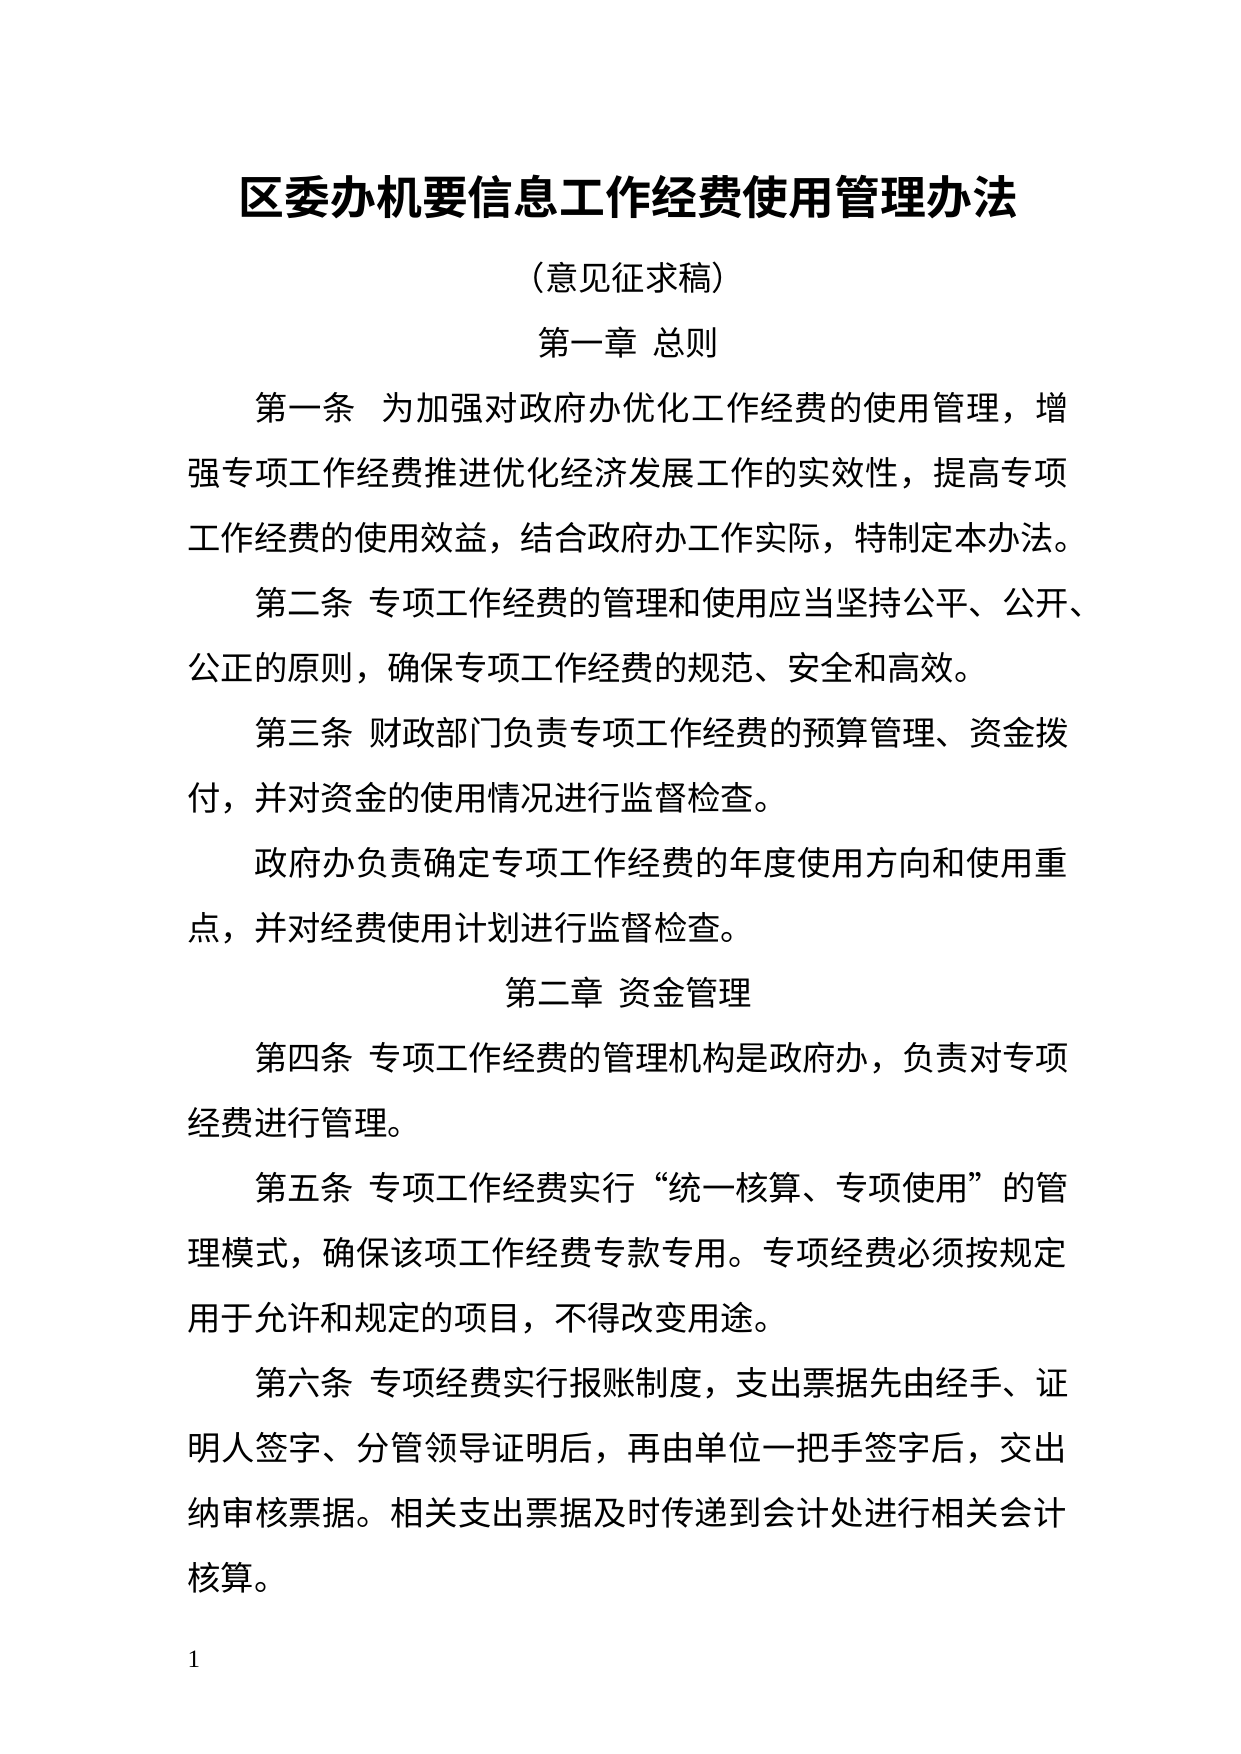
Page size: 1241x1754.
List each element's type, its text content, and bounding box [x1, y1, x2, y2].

text 第一章 总则 [187, 308, 1069, 373]
text 区委办机要信息工作经费使用管理办法 [187, 146, 1069, 243]
text 第一条 为加强对政府办优化工作经费的使用管理，增强专项工作经费推进优化经济发展工作的实效性，提高专项工作经费的使用效益，结合政府办工作实际，特制定本办法。 [187, 373, 1069, 568]
text 第三条 财政部门负责专项工作经费的预算管理、资金拨付，并对资金的使用情况进行监督检查。 [187, 698, 1069, 828]
text 第四条 专项工作经费的管理机构是政府办，负责对专项经费进行管理。 [187, 1023, 1069, 1153]
text 第六条 专项经费实行报账制度，支出票据先由经手、证明人签字、分管领导证明后，再由单位一把手签字后，交出纳审核票据。相关支出票据及时传递到会计处进行相关会计核算。 [187, 1348, 1069, 1608]
text （意见征求稿） [187, 243, 1069, 308]
text 政府办负责确定专项工作经费的年度使用方向和使用重点，并对经费使用计划进行监督检查。 [187, 828, 1069, 958]
text 第二条 专项工作经费的管理和使用应当坚持公平、公开、公正的原则，确保专项工作经费的规范、安全和高效。 [187, 568, 1069, 698]
text 第五条 专项工作经费实行“统一核算、专项使用”的管理模式，确保该项工作经费专款专用。专项经费必须按规定用于允许和规定的项目，不得改变用途。 [187, 1153, 1069, 1348]
text 第二章 资金管理 [187, 958, 1069, 1023]
